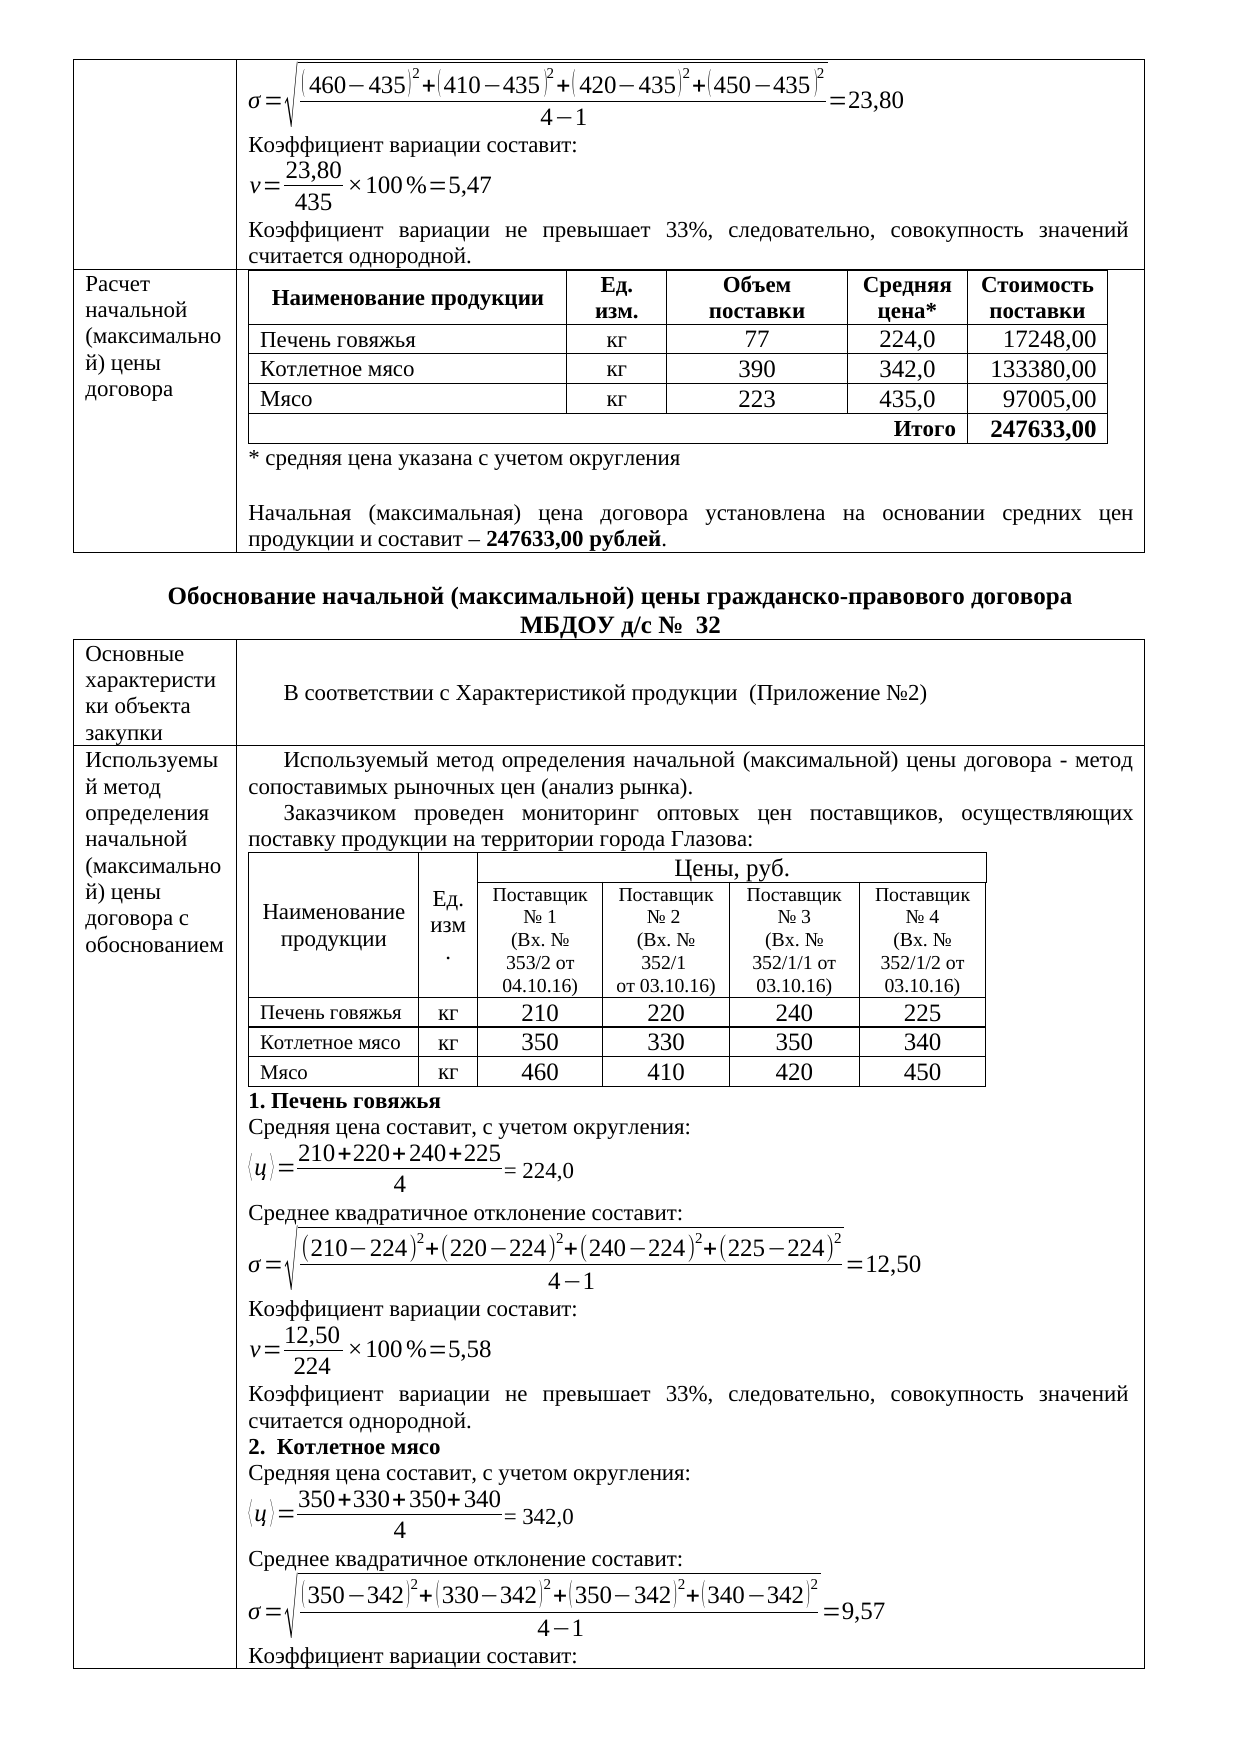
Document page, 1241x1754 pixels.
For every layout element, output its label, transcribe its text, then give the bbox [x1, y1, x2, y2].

table_cell Расчет начальной (максимальной) цены договора [74, 270, 236, 552]
title МБДОУ д/с № 32 [74, 610, 1166, 639]
title Обоснование начальной (максимальной) цены гражданско-правового договора [74, 581, 1166, 610]
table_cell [74, 60, 236, 269]
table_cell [74, 746, 236, 1668]
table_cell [237, 60, 1144, 269]
table_header В соответствии с Характеристикой продукции (Приложение №2) [237, 640, 1144, 745]
table_header Основные характеристики объекта закупки [74, 640, 236, 745]
table_cell * средняя цена указана с учетом округления Начальная (максимальная) цена договора установлена на основании средних цен продукции и составит – 247633,00 рублей. [237, 270, 1144, 552]
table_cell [237, 746, 1144, 1668]
